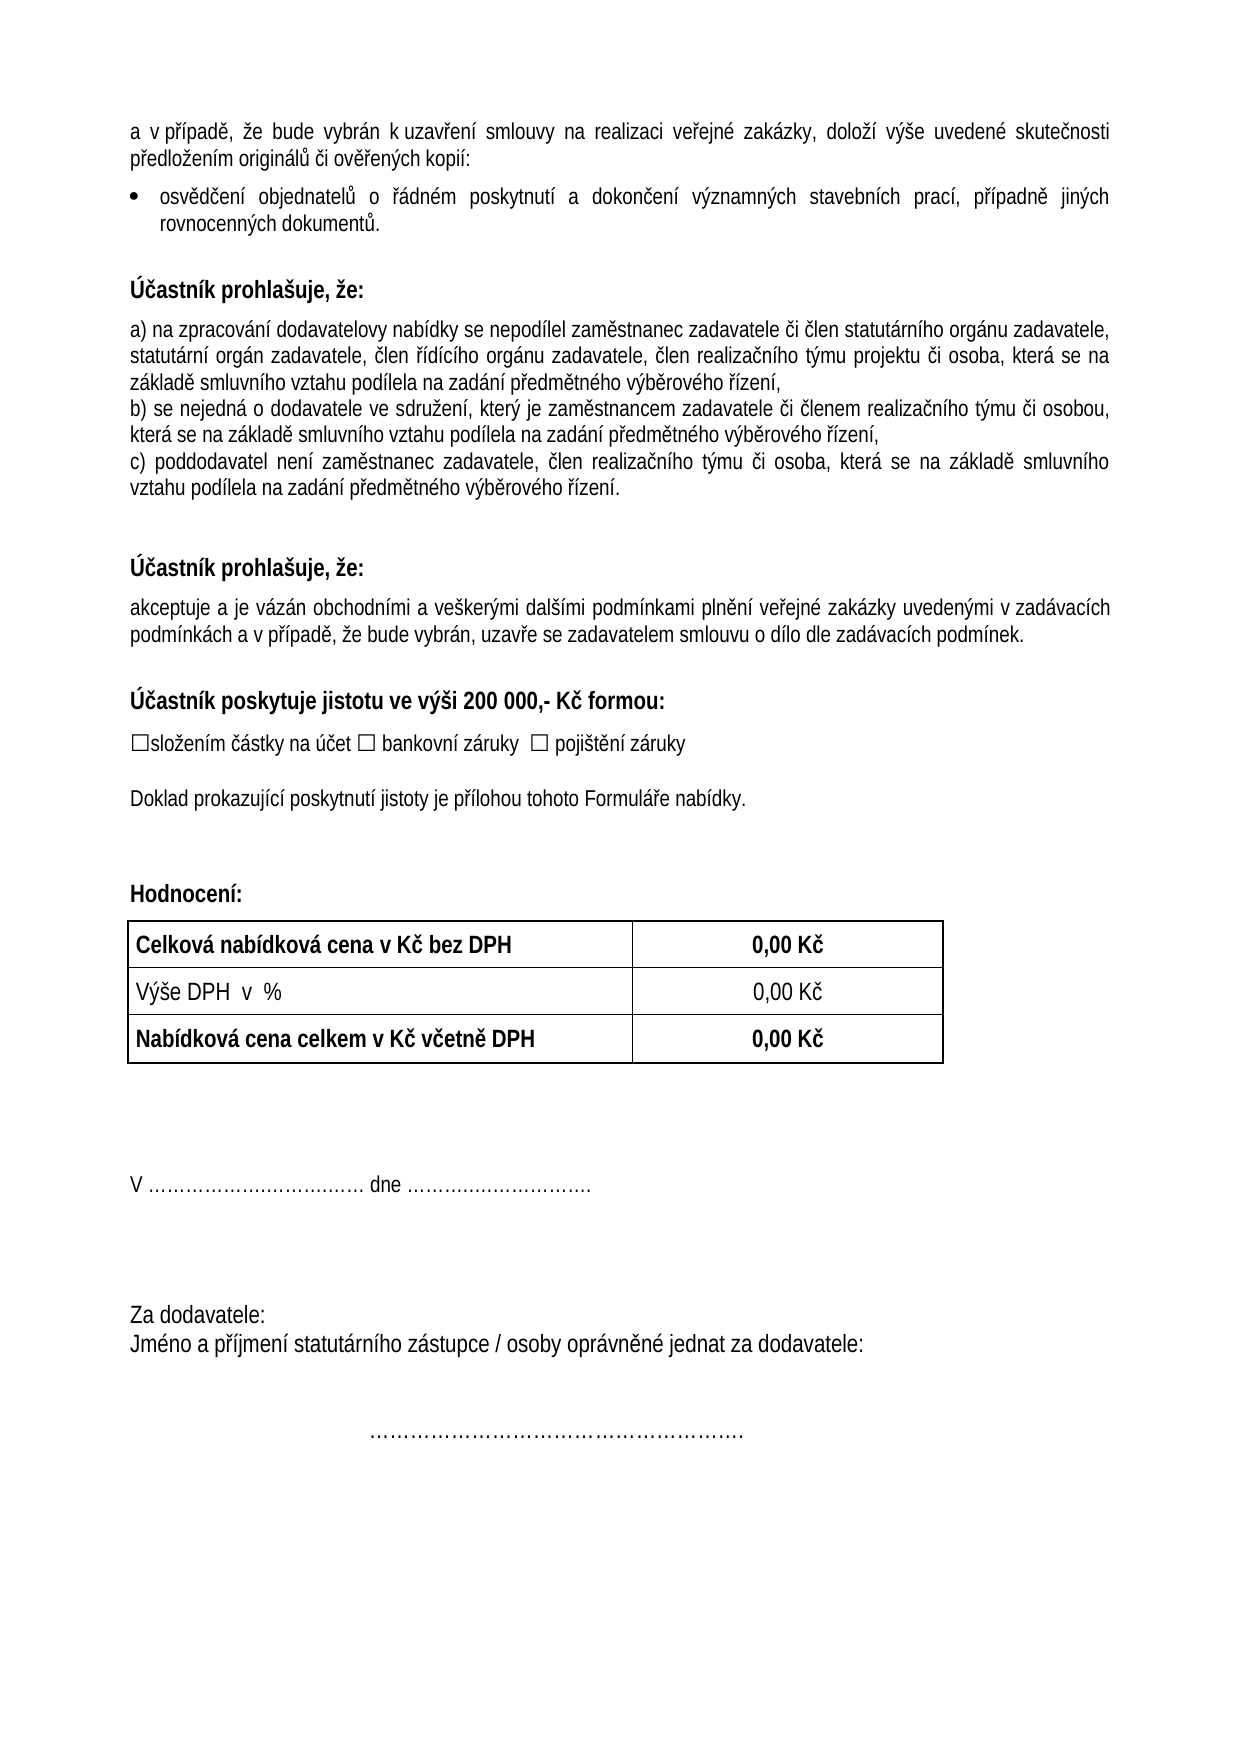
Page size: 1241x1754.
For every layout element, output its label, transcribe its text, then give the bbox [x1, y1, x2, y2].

list osvědčení objednatelů o řádném poskytnutí a dokončení významných stavebních prací, případně jiných rovnocenných dokumentů. [130, 183, 1110, 236]
text Účastník poskytuje jistotu ve výši 200 000,- Kč formou: [130, 686, 1110, 714]
table_header 0,00 Kč [633, 922, 942, 967]
text Hodnocení: [130, 878, 1110, 907]
text Jméno a příjmení statutárního zástupce / osoby oprávněné jednat za dodavatele: [130, 1329, 1110, 1358]
text Účastník prohlašuje, že: [130, 275, 1110, 303]
text ………………………………………………. [130, 1415, 1110, 1444]
table_cell 0,00 Kč [633, 968, 942, 1014]
table_cell Nabídková cena celkem v Kč včetně DPH [129, 1015, 632, 1062]
table_cell 0,00 Kč [633, 1015, 942, 1062]
text c) poddodavatel není zaměstnanec zadavatele, člen realizačního týmu či osoba, která se na základě smluvního vztahu podílela na zadání předmětného výběrového řízení. [130, 448, 1110, 501]
text b) se nejedná o dodavatele ve sdružení, který je zaměstnancem zadavatele či členem realizačního týmu či osobou, která se na základě smluvního vztahu podílela na zadání předmětného výběrového řízení, [130, 395, 1110, 448]
text Za dodavatele: [130, 1300, 1110, 1329]
text akceptuje a je vázán obchodními a veškerými dalšími podmínkami plnění veřejné zakázky uvedenými v zadávacích podmínkách a v případě, že bude vybrán, uzavře se zadavatelem smlouvu o dílo dle zadávacích podmínek. [130, 594, 1110, 647]
text Doklad prokazující poskytnutí jistoty je přílohou tohoto Formuláře nabídky. [130, 785, 1110, 811]
text a) na zpracování dodavatelovy nabídky se nepodílel zaměstnanec zadavatele či člen statutárního orgánu zadavatele, statutární orgán zadavatele, člen řídícího orgánu zadavatele, člen realizačního týmu projektu či osoba, která se na základě smluvního vztahu podílela na zadání předmětného výběrového řízení, [130, 316, 1110, 395]
table_cell Výše DPH v % [129, 968, 632, 1014]
table_header Celková nabídková cena v Kč bez DPH [129, 922, 632, 967]
text V ……………….……….…… dne ……….….……………. [130, 1171, 1110, 1198]
text a v případě, že bude vybrán k uzavření smlouvy na realizaci veřejné zakázky, doloží výše uvedené skutečnosti předložením originálů či ověřených kopií: [130, 118, 1110, 171]
text složením částky na účet bankovní záruky pojištění záruky [130, 727, 1110, 758]
text Účastník prohlašuje, že: [130, 553, 1110, 582]
